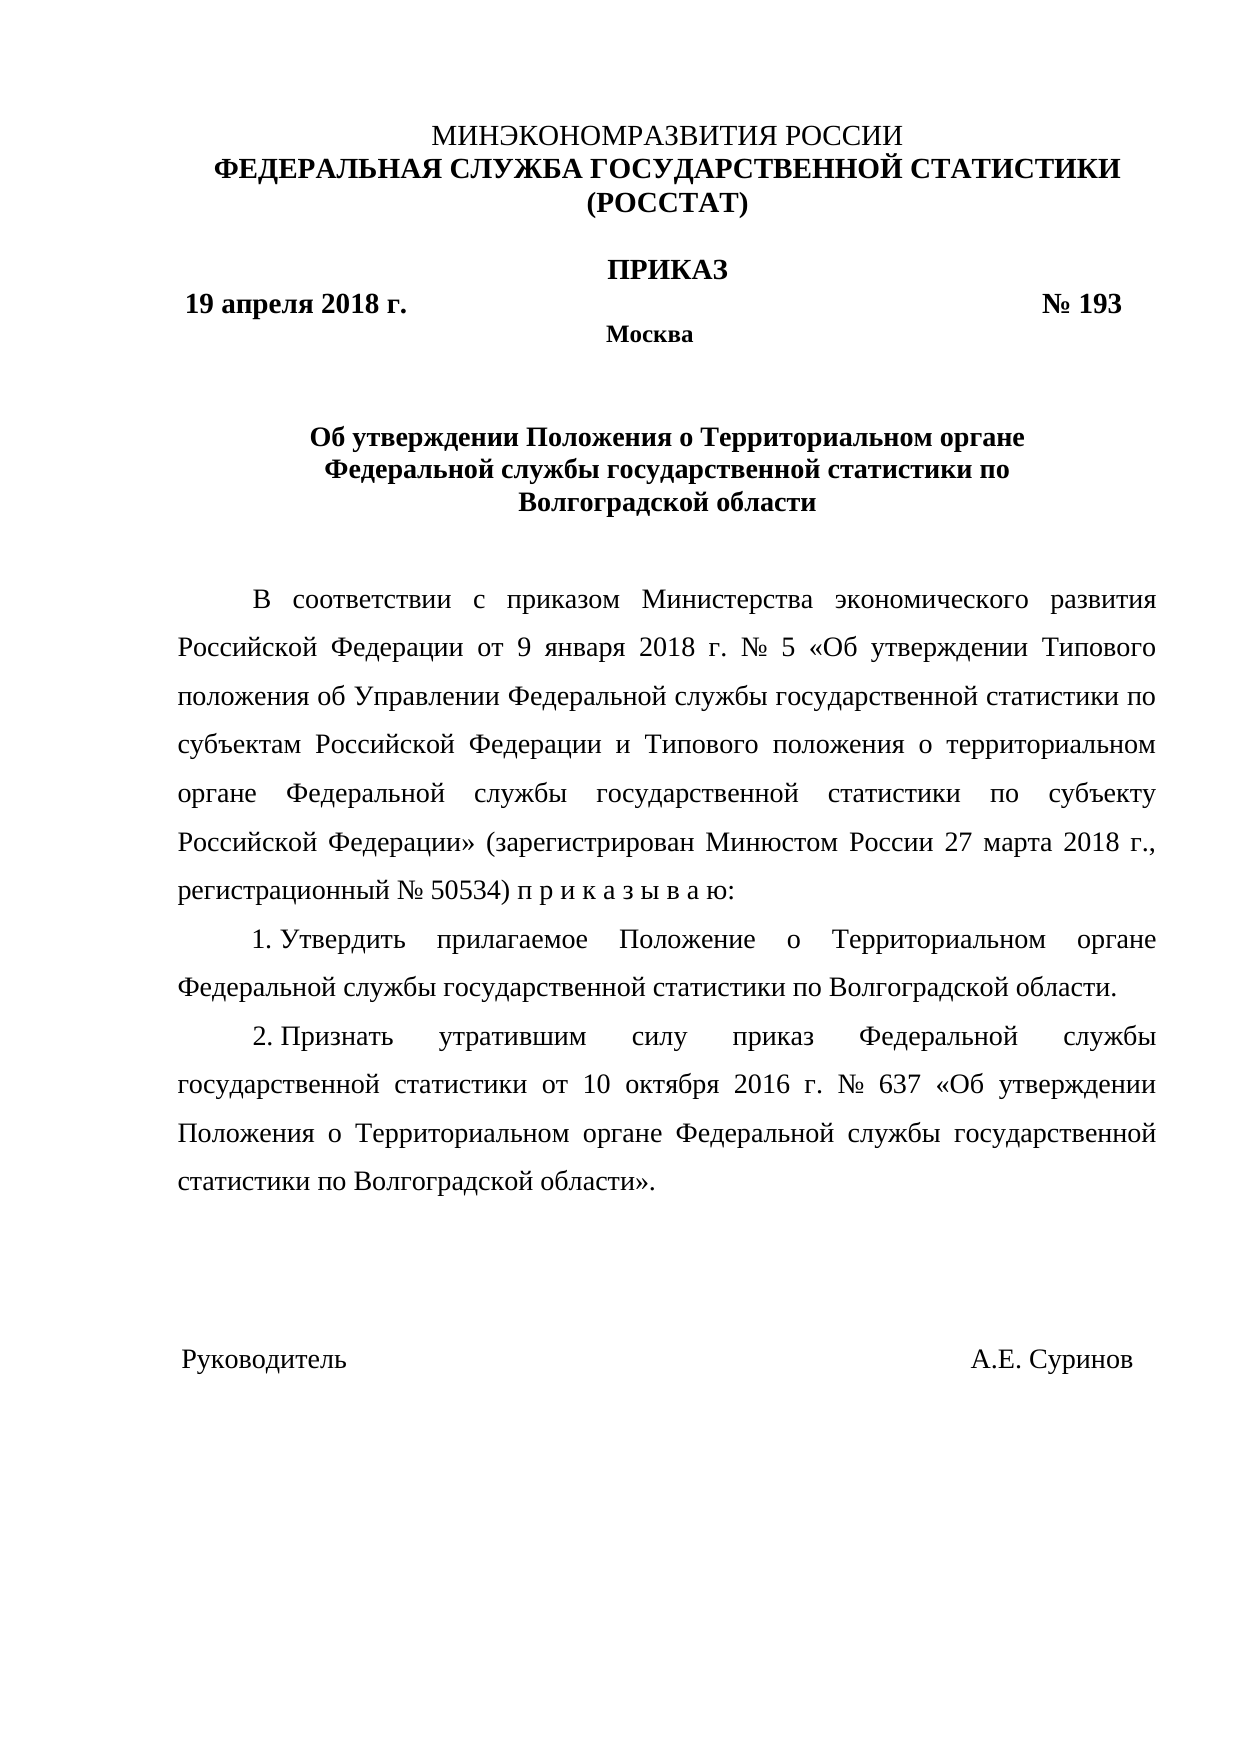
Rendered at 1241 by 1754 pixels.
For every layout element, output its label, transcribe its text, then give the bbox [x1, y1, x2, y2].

text (РОССТАТ) [177, 185, 1157, 219]
table_header 19 апреля 2018 г. [166, 286, 649, 319]
table_header № 193 [650, 286, 1133, 319]
text Об утверждении Положения о Территориальном органе [177, 420, 1157, 452]
text 1. Утвердить прилагаемое Положение о Территориальном органе Федеральной службы государственной статистики по Волгоградской области. [177, 922, 1157, 1003]
text Федеральной службы государственной статистики по [177, 452, 1157, 485]
text ПРИКАЗ [177, 252, 1157, 286]
text МИНЭКОНОМРАЗВИТИЯ РОССИИ [177, 118, 1157, 152]
text 2. Признать утратившим силу приказ Федеральной службы государственной статистики от 10 октября 2016 г. № 637 «Об утверждении Положения о Территориальном органе Федеральной службы государственной статистики по Волгоградской области». [177, 1019, 1157, 1197]
text Волгоградской области [177, 485, 1157, 517]
text ФЕДЕРАЛЬНАЯ СЛУЖБА ГОСУДАРСТВЕННОЙ СТАТИСТИКИ [177, 152, 1157, 185]
text В соответствии с приказом Министерства экономического развития Российской Федерации от 9 января 2018 г. № 5 «Об утверждении Типового положения об Управлении Федеральной службы государственной статистики по субъектам Российской Федерации и Типового положения о территориальном органе Федеральной службы государственной статистики по субъекту Российской Федерации» (зарегистрирован Минюстом России 27 марта 2018 г., регистрационный № 50534) п р и к а з ы в а ю: [177, 582, 1157, 906]
table_cell Москва [166, 319, 1133, 348]
table_header [159, 1343, 1156, 1378]
